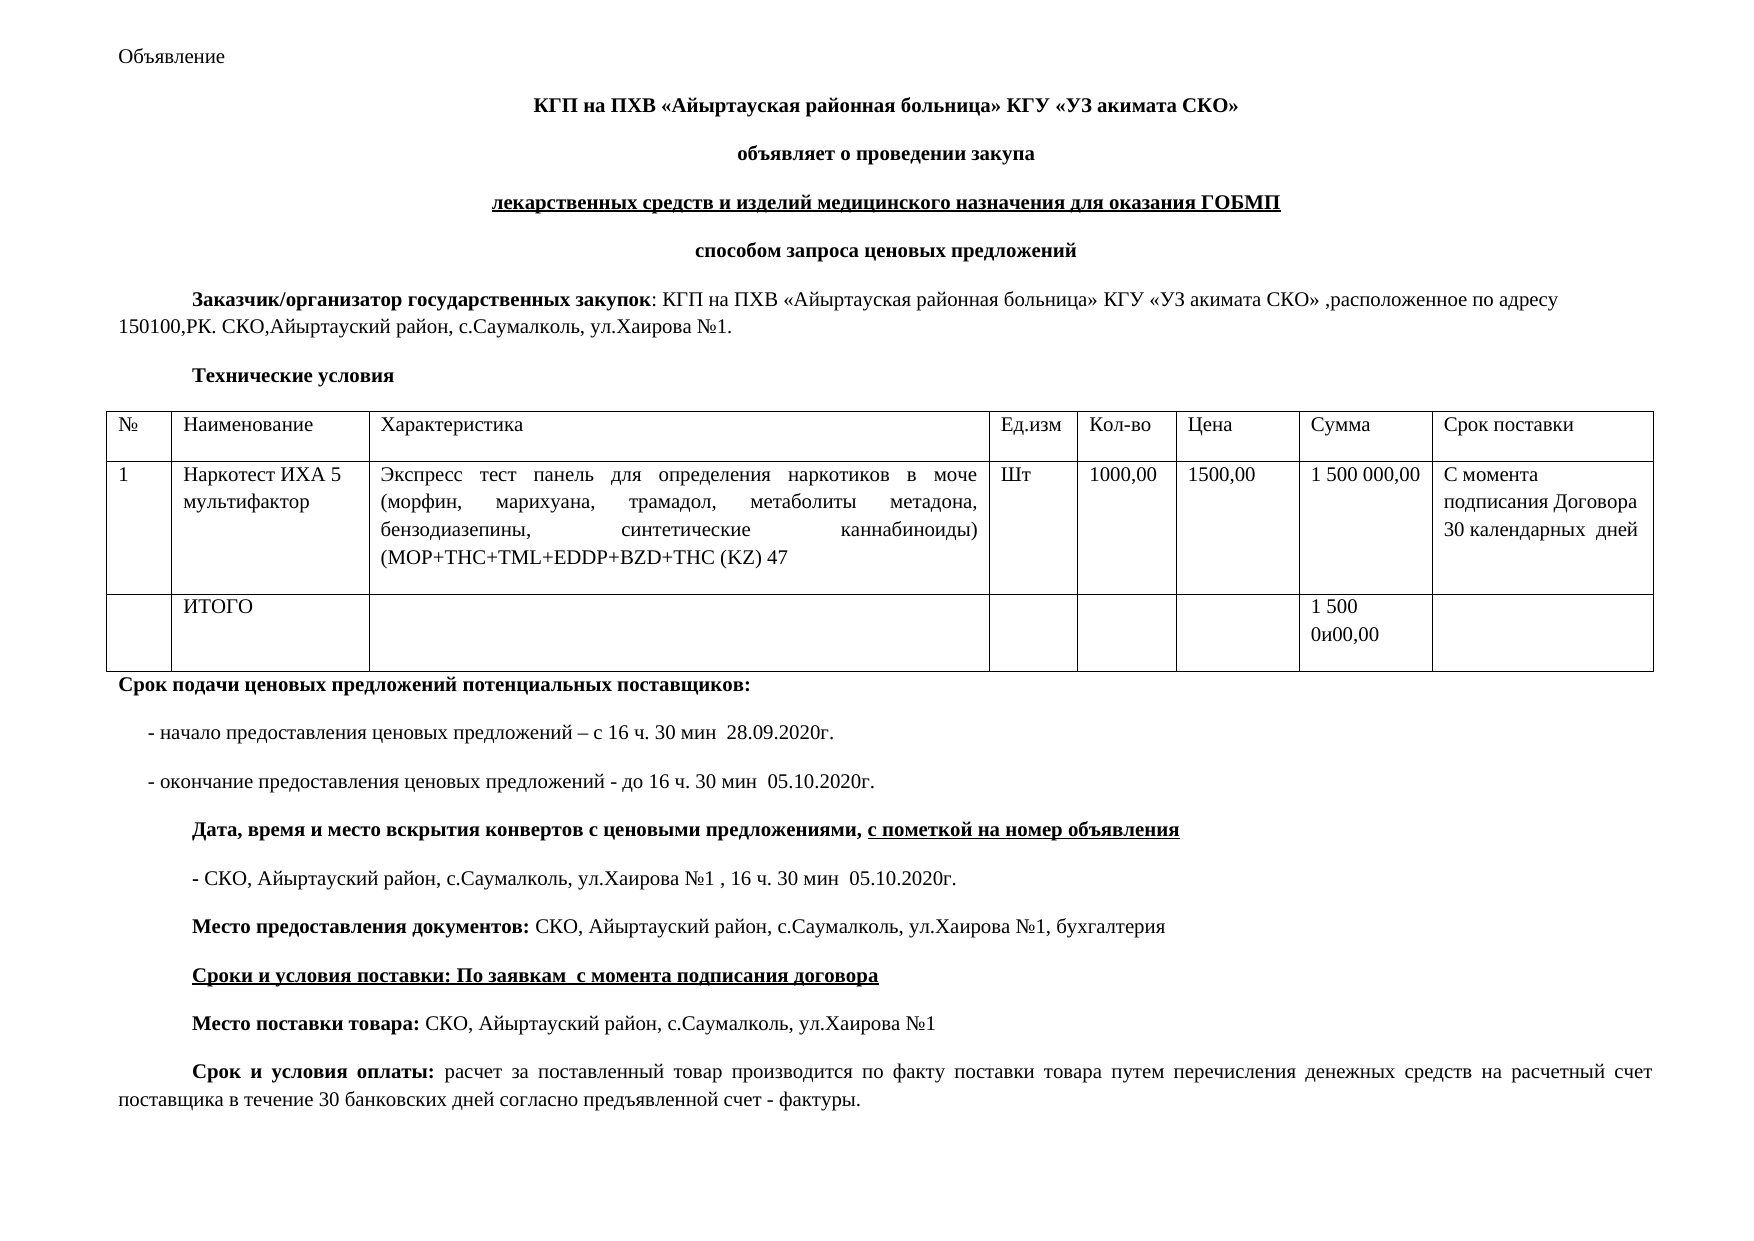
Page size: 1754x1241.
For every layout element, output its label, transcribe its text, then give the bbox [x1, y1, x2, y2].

text Место поставки товара: СКО, Айыртауский район, с.Саумалколь, ул.Хаирова №1 [118, 1011, 1654, 1035]
text Место предоставления документов: СКО, Айыртауский район, с.Саумалколь, ул.Хаирова №1, бухгалтерия [118, 914, 1654, 938]
text Объявление [118, 44, 1654, 68]
table_cell Экспресс тест панель для определения наркотиков в моче (морфин, марихуана, трамадол, метаболиты метадона, бензодиазепины, синтетические каннабиноиды) (MOP+THC+TML+EDDP+BZD+THC (KZ) 47 [370, 462, 989, 593]
table_cell С момента подписания Договора 30 календарных дней [1433, 462, 1653, 593]
table_cell 1 [107, 462, 171, 593]
text Технические условия [118, 363, 1654, 387]
table_cell 1000,00 [1078, 462, 1176, 593]
text Срок и условия оплаты: расчет за поставленный товар производится по факту поставки товара путем перечисления денежных средств на расчетный счет поставщика в течение 30 банковских дней согласно предъявленной счет - фактуры. [118, 1059, 1654, 1111]
text Дата, время и место вскрытия конвертов с ценовыми предложениями, с пометкой на номер объявления [118, 817, 1654, 841]
text - окончание предоставления ценовых предложений - до 16 ч. 30 мин 05.10.2020г. [118, 769, 1654, 793]
table_cell [107, 595, 171, 671]
table_header Характеристика [370, 412, 989, 461]
text способом запроса ценовых предложений [118, 238, 1654, 262]
table_cell [990, 595, 1077, 671]
table_cell ИТОГО [172, 595, 369, 671]
table_cell [1078, 595, 1176, 671]
table_header Ед.изм [990, 412, 1077, 461]
table_header Кол-во [1078, 412, 1176, 461]
table_cell 1 500 000,00 [1300, 462, 1432, 593]
table_cell [1177, 595, 1299, 671]
table_header № [107, 412, 171, 461]
table_header Сумма [1300, 412, 1432, 461]
table_header Срок поставки [1433, 412, 1653, 461]
text КГП на ПХВ «Айыртауская районная больница» КГУ «УЗ акимата СКО» [118, 93, 1654, 117]
text лекарственных средств и изделий медицинского назначения для оказания ГОБМП [118, 190, 1654, 214]
text Заказчик/организатор государственных закупок: КГП на ПХВ «Айыртауская районная больница» КГУ «УЗ акимата СКО» ,расположенное по адресу 150100,РК. СКО,Айыртауский район, с.Саумалколь, ул.Хаирова №1. [118, 287, 1654, 338]
table_header Цена [1177, 412, 1299, 461]
table_cell Наркотест ИХА 5 мультифактор [172, 462, 369, 593]
text - СКО, Айыртауский район, с.Саумалколь, ул.Хаирова №1 , 16 ч. 30 мин 05.10.2020г. [118, 866, 1654, 890]
text объявляет о проведении закупа [118, 141, 1654, 165]
table_cell 1 500 0и00,00 [1300, 595, 1432, 671]
table_cell Шт [990, 462, 1077, 593]
table_header Наименование [172, 412, 369, 461]
text Сроки и условия поставки: По заявкам с момента подписания договора [118, 962, 1654, 987]
text Срок подачи ценовых предложений потенциальных поставщиков: [118, 672, 1654, 696]
table_cell [1433, 595, 1653, 671]
table_cell [370, 595, 989, 671]
table_cell 1500,00 [1177, 462, 1299, 593]
text - начало предоставления ценовых предложений – с 16 ч. 30 мин 28.09.2020г. [118, 720, 1654, 744]
